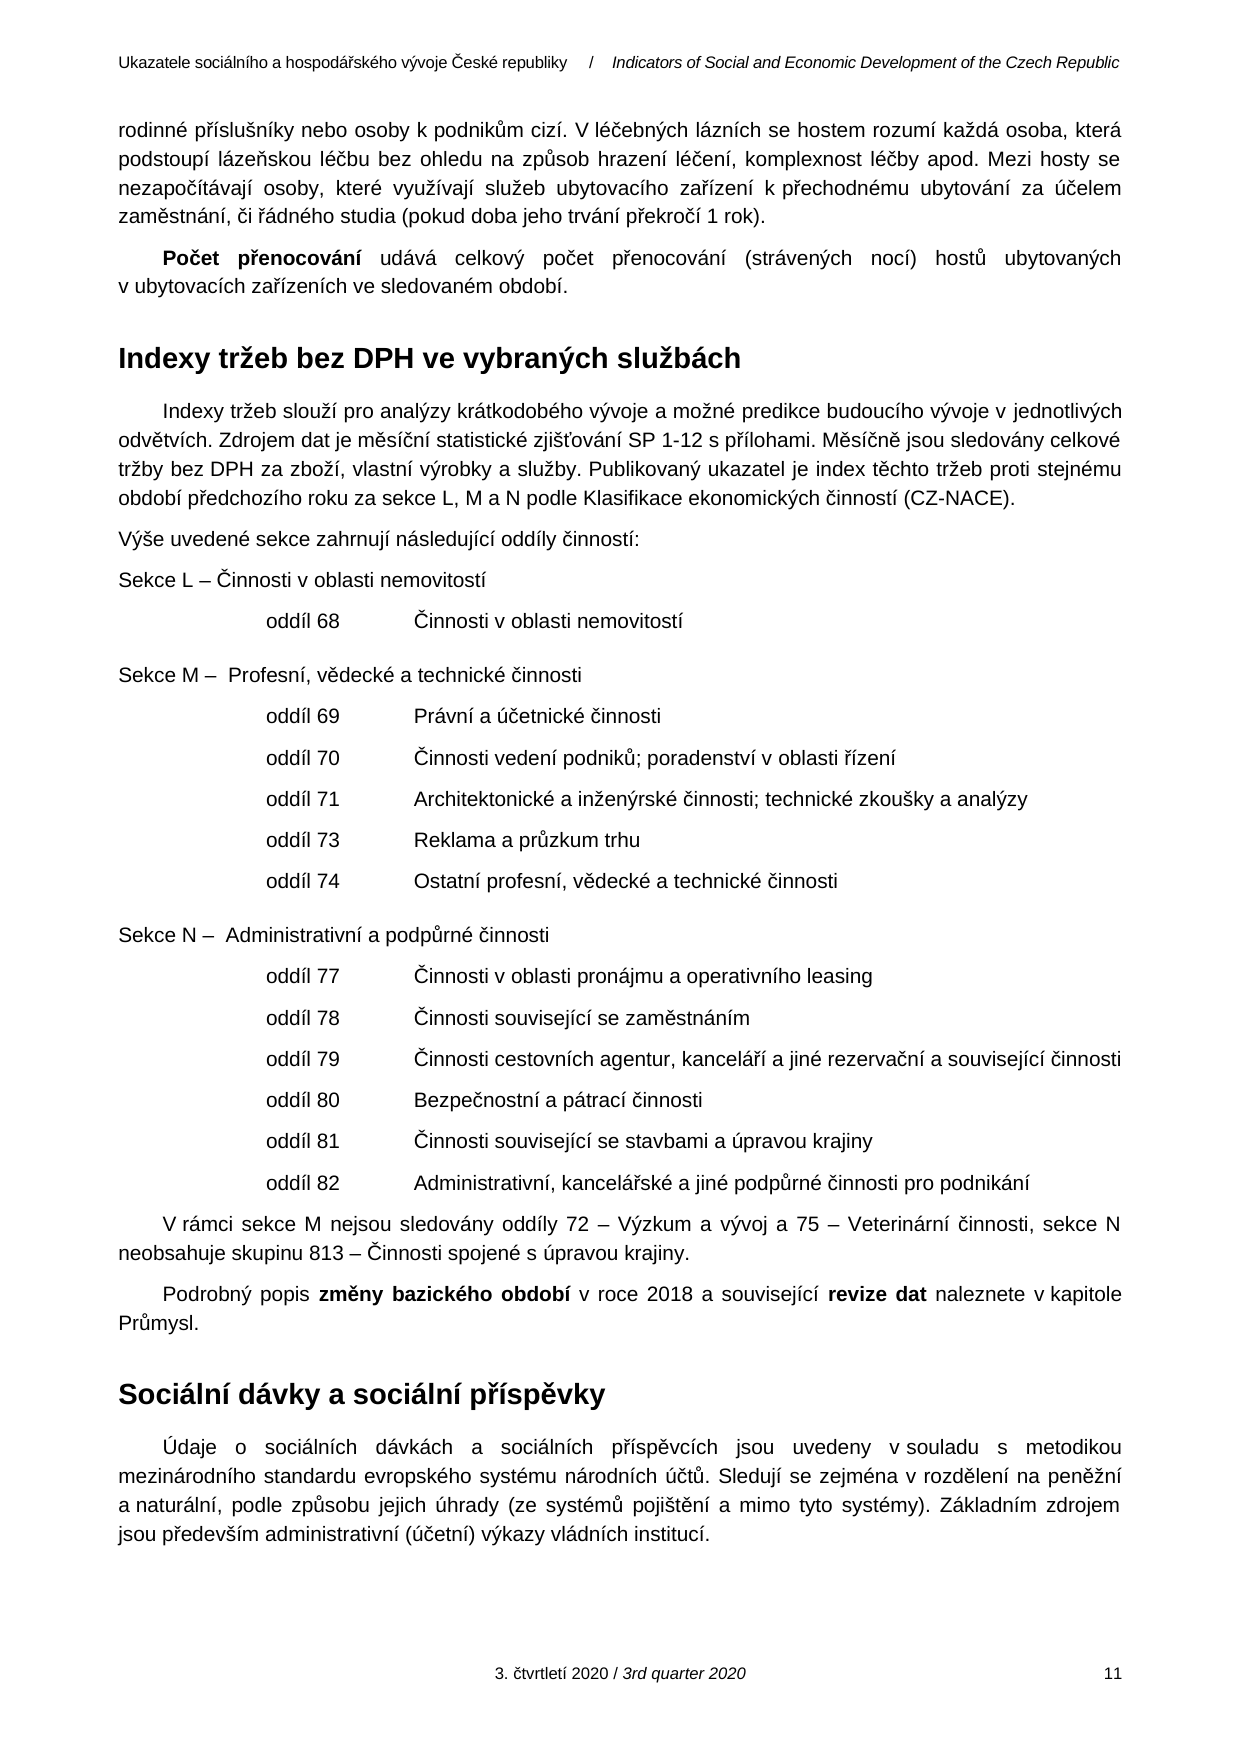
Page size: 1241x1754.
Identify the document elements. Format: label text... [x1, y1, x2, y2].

text Sociální dávky a sociální příspěvky [118, 1377, 1122, 1410]
text Indexy tržeb bez DPH ve vybraných službách [118, 341, 1122, 374]
text Podrobný popis změny bazického období v roce 2018 a související revize dat naleznete v kapitole Průmysl. [118, 1282, 1122, 1334]
text Výše uvedené sekce zahrnují následující oddíly činností: [118, 527, 1122, 551]
text oddíl 74 Ostatní profesní, vědecké a technické činnosti [266, 869, 1122, 893]
text oddíl 78 Činnosti související se zaměstnáním [266, 1005, 1122, 1029]
text oddíl 69 Právní a účetnické činnosti [266, 704, 1122, 728]
text oddíl 79 Činnosti cestovních agentur, kanceláří a jiné rezervační a související činnosti [266, 1047, 1122, 1071]
text Indexy tržeb slouží pro analýzy krátkodobého vývoje a možné predikce budoucího vývoje v jednotlivých odvětvích. Zdrojem dat je měsíční statistické zjišťování SP 1-12 s přílohami. Měsíčně jsou sledovány celkové tržby bez DPH za zboží, vlastní výrobky a služby. Publikovaný ukazatel je index těchto tržeb proti stejnému období předchozího roku za sekce L, M a N podle Klasifikace ekonomických činností (CZ-NACE). [118, 399, 1122, 509]
text oddíl 82 Administrativní, kancelářské a jiné podpůrné činnosti pro podnikání [266, 1170, 1122, 1194]
text oddíl 77 Činnosti v oblasti pronájmu a operativního leasing [266, 964, 1122, 988]
text oddíl 80 Bezpečnostní a pátrací činnosti [266, 1088, 1122, 1112]
text oddíl 68 Činnosti v oblasti nemovitostí [266, 609, 1122, 633]
text oddíl 81 Činnosti související se stavbami a úpravou krajiny [266, 1129, 1122, 1153]
text Údaje o sociálních dávkách a sociálních příspěvcích jsou uvedeny v souladu s metodikou mezinárodního standardu evropského systému národních účtů. Sledují se zejména v rozdělení na peněžní a naturální, podle způsobu jejich úhrady (ze systémů pojištění a mimo tyto systémy). Základním zdrojem jsou především administrativní (účetní) výkazy vládních institucí. [118, 1435, 1122, 1545]
text oddíl 71 Architektonické a inženýrské činnosti; technické zkoušky a analýzy [266, 787, 1122, 811]
text oddíl 70 Činnosti vedení podniků; poradenství v oblasti řízení [266, 745, 1122, 769]
text Sekce N – Administrativní a podpůrné činnosti [118, 923, 1122, 947]
text Počet přenocování udává celkový počet přenocování (strávených nocí) hostů ubytovaných v ubytovacích zařízeních ve sledovaném období. [118, 246, 1122, 298]
text V rámci sekce M nejsou sledovány oddíly 72 – Výzkum a vývoj a 75 – Veterinární činnosti, sekce N neobsahuje skupinu 813 – Činnosti spojené s úpravou krajiny. [118, 1212, 1122, 1264]
text Sekce L – Činnosti v oblasti nemovitostí [118, 568, 1122, 592]
text Sekce M – Profesní, vědecké a technické činnosti [118, 663, 1122, 687]
text oddíl 73 Reklama a průzkum trhu [266, 828, 1122, 852]
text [118, 118, 1122, 228]
